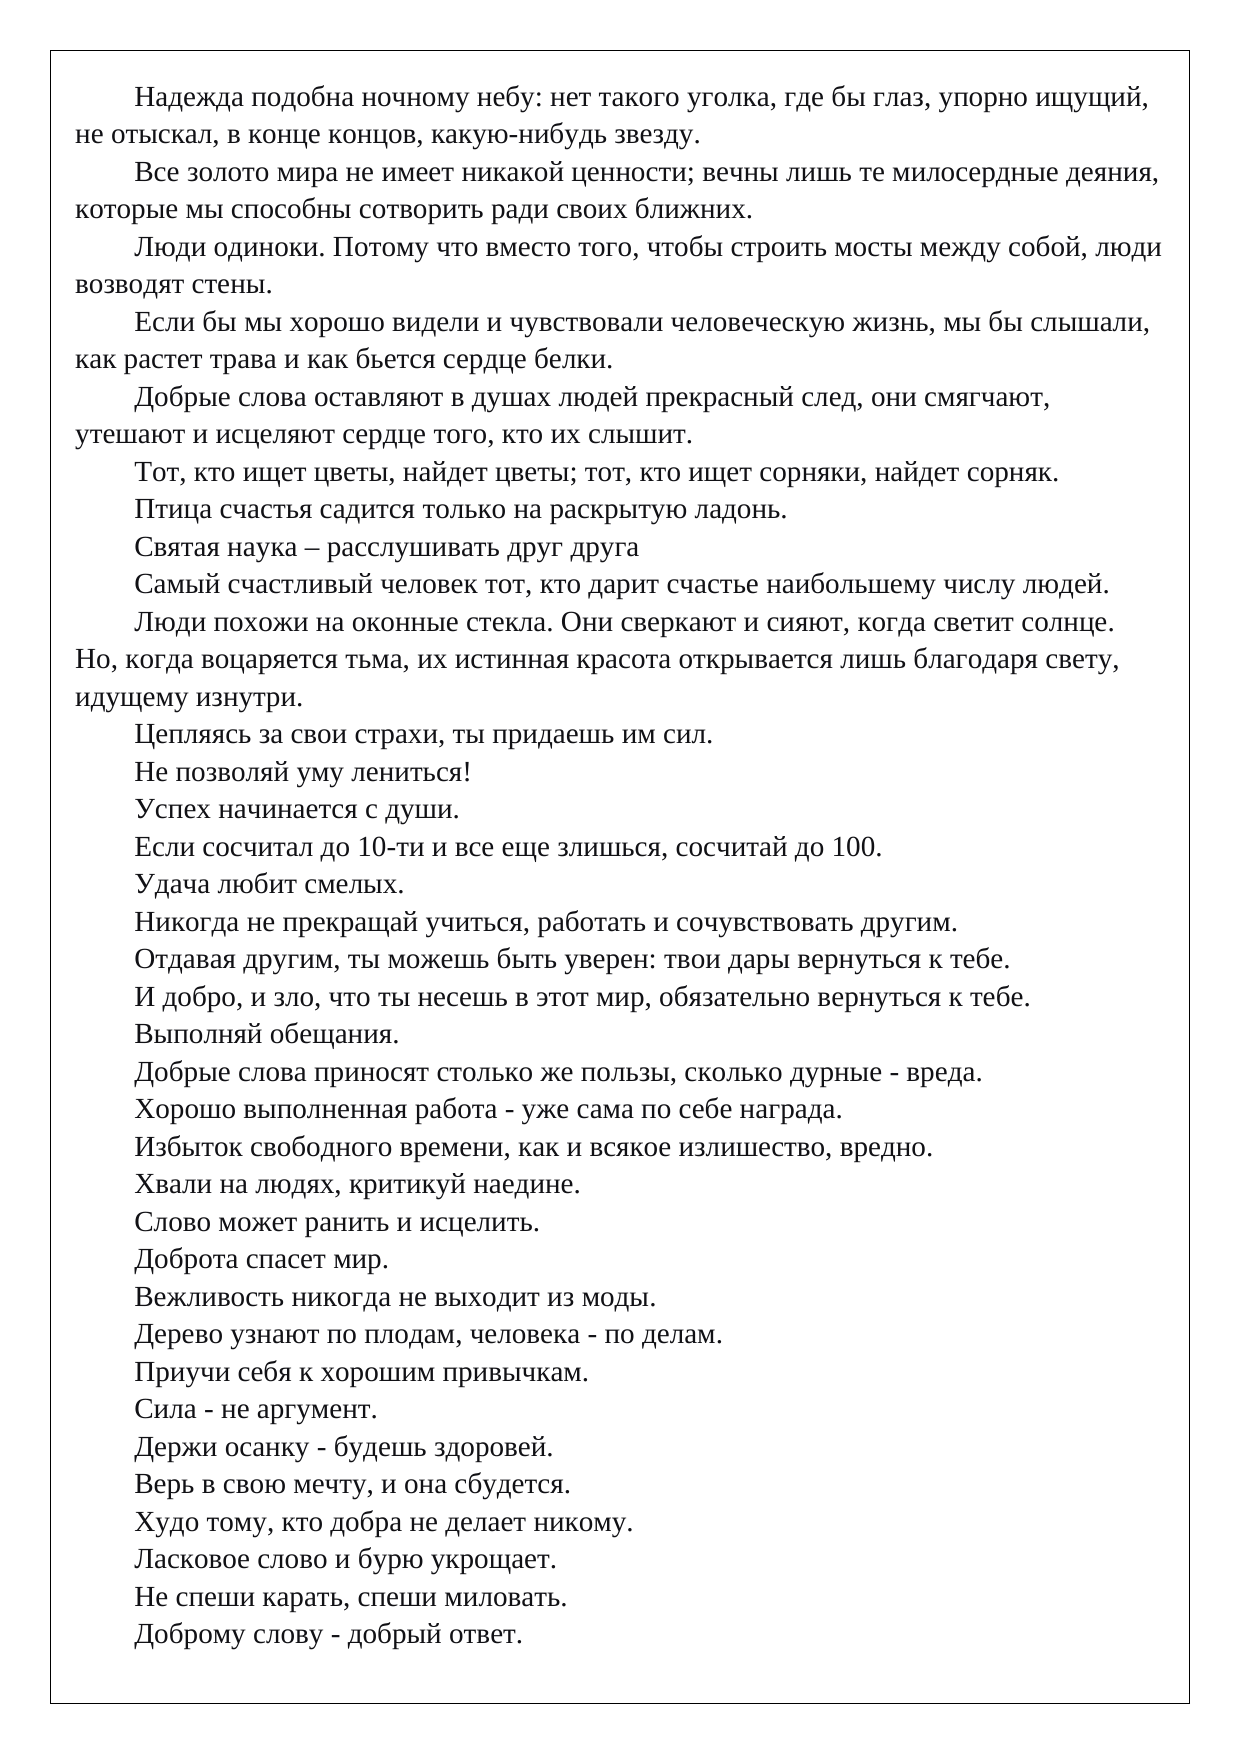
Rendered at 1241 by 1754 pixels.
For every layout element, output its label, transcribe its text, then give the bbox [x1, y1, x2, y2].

text Святая наука – расслушивать друг друга [75, 525, 1165, 562]
text Цепляясь за свои страхи, ты придаешь им сил. [75, 712, 1165, 750]
text Добрые слова приносят столько же пользы, сколько дурные - вреда. [75, 1050, 1165, 1087]
text Дерево узнают по плодам, человека - по делам. [75, 1312, 1165, 1350]
text Доброму слову - добрый ответ. [75, 1612, 1165, 1650]
text Не позволяй уму лениться! [75, 750, 1165, 787]
text Люди похожи на оконные стекла. Они сверкают и сияют, когда светит солнце. Но, когда воцаряется тьма, их истинная красота открывается лишь благодаря свету, идущему изнутри. [75, 600, 1165, 712]
text Надежда подобна ночному небу: нет такого уголка, где бы глаз, упорно ищущий, не отыскал, в конце концов, какую-нибудь звезду. [75, 75, 1165, 150]
text И добро, и зло, что ты несешь в этот мир, обязательно вернуться к тебе. [75, 975, 1165, 1012]
text Если сосчитал до 10-ти и все еще злишься, сосчитай до 100. [75, 825, 1165, 862]
text Добрые слова оставляют в душах людей прекрасный след, они смягчают, утешают и исцеляют сердце того, кто их слышит. [75, 375, 1165, 450]
text Избыток свободного времени, как и всякое излишество, вредно. [75, 1125, 1165, 1162]
text Удача любит смелых. [75, 862, 1165, 900]
text Отдавая другим, ты можешь быть уверен: твои дары вернуться к тебе. [75, 937, 1165, 975]
text Никогда не прекращай учиться, работать и сочувствовать другим. [75, 900, 1165, 937]
text Тот, кто ищет цветы, найдет цветы; тот, кто ищет сорняки, найдет сорняк. [75, 450, 1165, 487]
text Люди одиноки. Потому что вместо того, чтобы строить мосты между собой, люди возводят стены. [75, 225, 1165, 300]
text Выполняй обещания. [75, 1012, 1165, 1050]
text Держи осанку - будешь здоровей. [75, 1425, 1165, 1462]
text Самый счастливый человек тот, кто дарит счастье наибольшему числу людей. [75, 562, 1165, 600]
text Худо тому, кто добра не делает никому. [75, 1500, 1165, 1537]
text Если бы мы хорошо видели и чувствовали человеческую жизнь, мы бы слышали, как растет трава и как бьется сердце белки. [75, 300, 1165, 375]
text Верь в свою мечту, и она сбудется. [75, 1462, 1165, 1500]
text Вежливость никогда не выходит из моды. [75, 1275, 1165, 1312]
text Не спеши карать, спеши миловать. [75, 1575, 1165, 1612]
text Хорошо выполненная работа - уже сама по себе награда. [75, 1087, 1165, 1125]
text Хвали на людях, критикуй наедине. [75, 1162, 1165, 1200]
text Ласковое слово и бурю укрощает. [75, 1537, 1165, 1575]
text Сила - не аргумент. [75, 1387, 1165, 1425]
text Приучи себя к хорошим привычкам. [75, 1350, 1165, 1387]
text Успех начинается с души. [75, 787, 1165, 825]
text Птица счастья садится только на раскрытую ладонь. [75, 487, 1165, 525]
text Слово может ранить и исцелить. [75, 1200, 1165, 1237]
text Доброта спасет мир. [75, 1237, 1165, 1275]
text Все золото мира не имеет никакой ценности; вечны лишь те милосердные деяния, которые мы способны сотворить ради своих ближних. [75, 150, 1165, 225]
